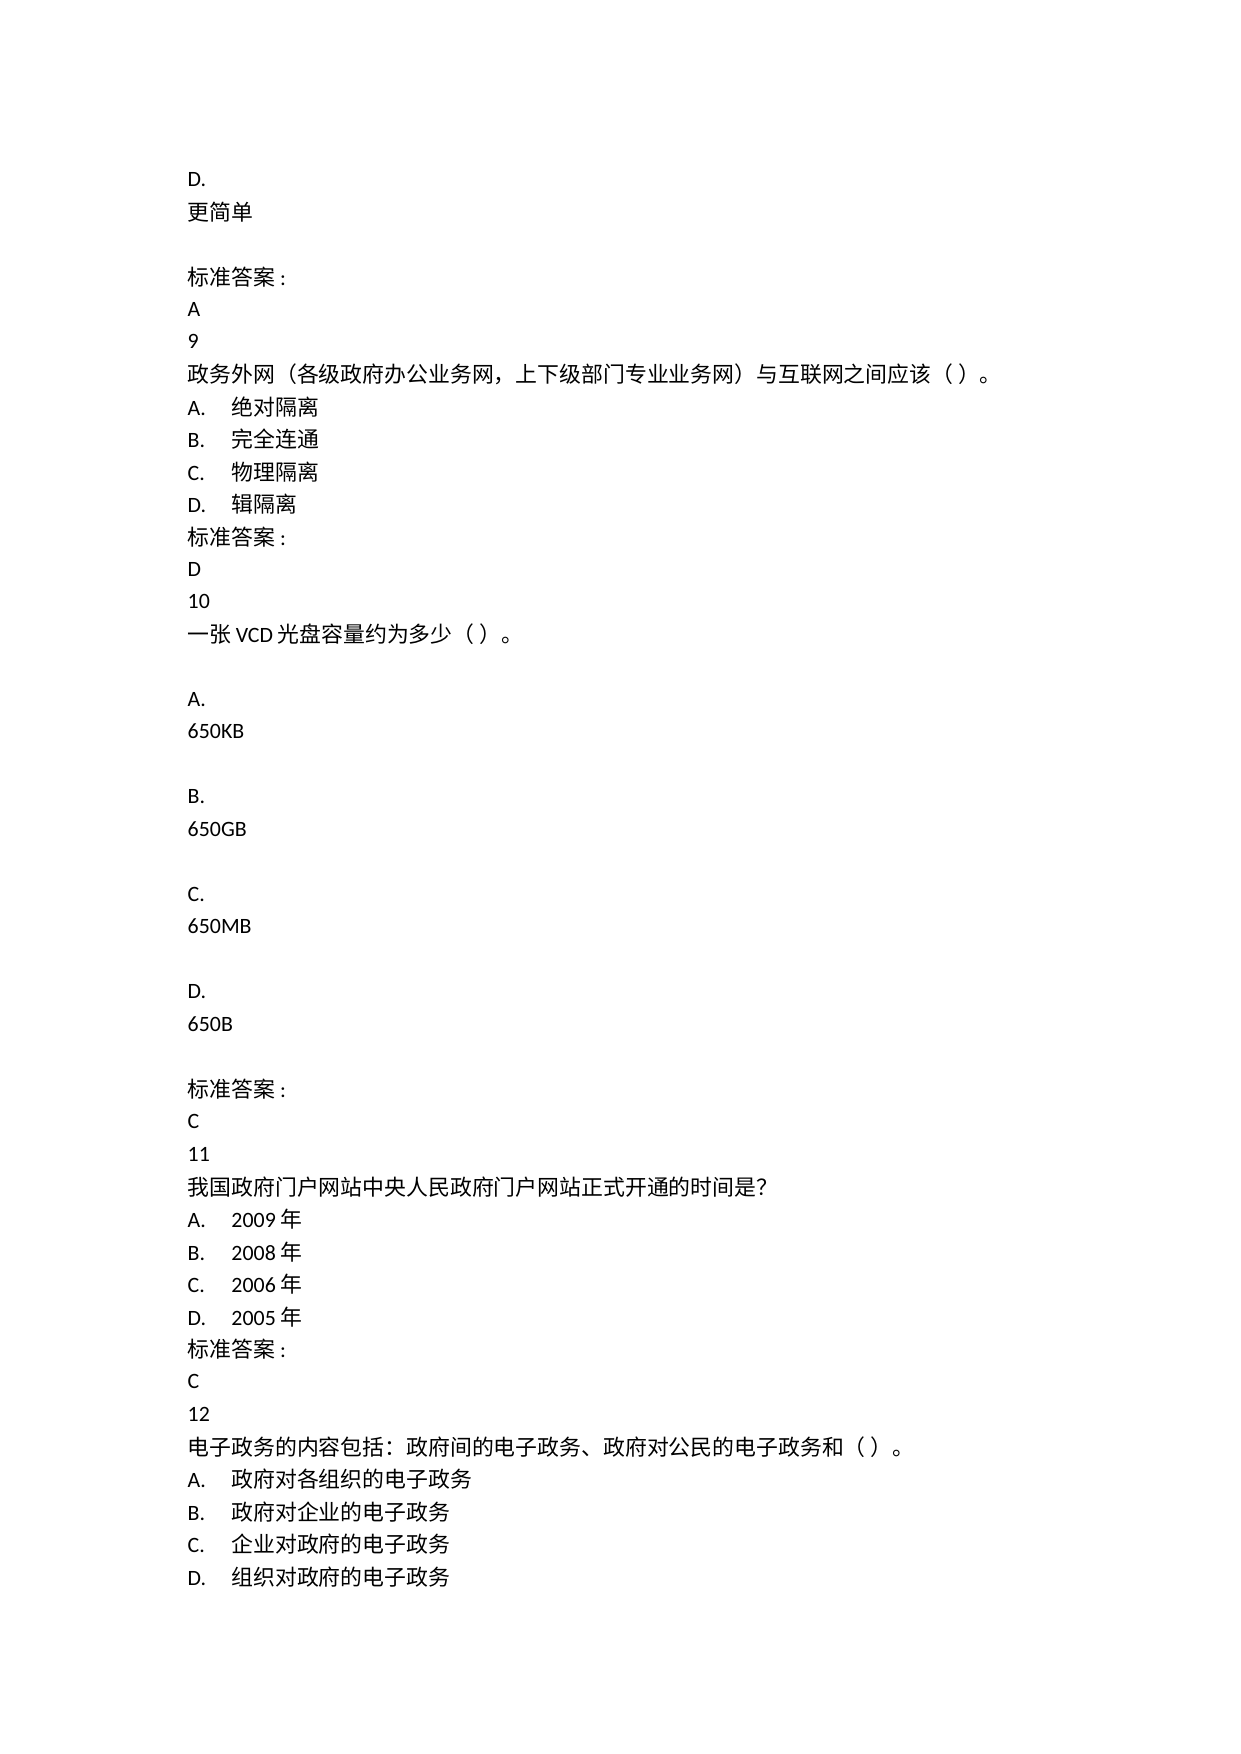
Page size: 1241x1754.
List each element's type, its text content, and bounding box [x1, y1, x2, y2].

text 650MB [187, 909, 1053, 942]
text 标准答案 : [187, 259, 1053, 292]
text B. 完全连通 [187, 422, 1053, 454]
text C. [187, 877, 1053, 909]
text B. 2008年 [187, 1234, 1053, 1267]
text 11 [187, 1137, 1053, 1169]
text B. [187, 779, 1053, 812]
text 9 [187, 324, 1053, 357]
text C. 2006年 [187, 1267, 1053, 1299]
text 标准答案 : [187, 1072, 1053, 1104]
text A [187, 292, 1053, 324]
text 电子政务的内容包括：政府间的电子政务、政府对公民的电子政务和（ ）。 [187, 1429, 1053, 1462]
text 更简单 [187, 194, 1053, 227]
text C. 物理隔离 [187, 454, 1053, 487]
text A. [187, 682, 1053, 714]
text D [187, 552, 1053, 584]
text B. 政府对企业的电子政务 [187, 1494, 1053, 1527]
text D. 组织对政府的电子政务 [187, 1559, 1053, 1592]
text 10 [187, 584, 1053, 617]
text 650KB [187, 714, 1053, 747]
text D. 2005年 [187, 1299, 1053, 1332]
text 我国政府门户网站中央人民政府门户网站正式开通的时间是？ [187, 1169, 1053, 1202]
text A. 绝对隔离 [187, 389, 1053, 422]
text 政务外网（各级政府办公业务网，上下级部门专业业务网）与互联网之间应该（ ）。 [187, 357, 1053, 389]
text 650GB [187, 812, 1053, 844]
text D. 辑隔离 [187, 487, 1053, 519]
text D. [187, 974, 1053, 1007]
text 标准答案 : [187, 519, 1053, 552]
text C. 企业对政府的电子政务 [187, 1527, 1053, 1559]
text 标准答案 : [187, 1332, 1053, 1364]
text C [187, 1364, 1053, 1397]
text D. [187, 162, 1053, 194]
text C [187, 1104, 1053, 1137]
text A. 2009年 [187, 1202, 1053, 1234]
text 12 [187, 1397, 1053, 1429]
text 一张VCD光盘容量约为多少（ ）。 [187, 617, 1053, 649]
text A. 政府对各组织的电子政务 [187, 1462, 1053, 1494]
text 650B [187, 1007, 1053, 1039]
